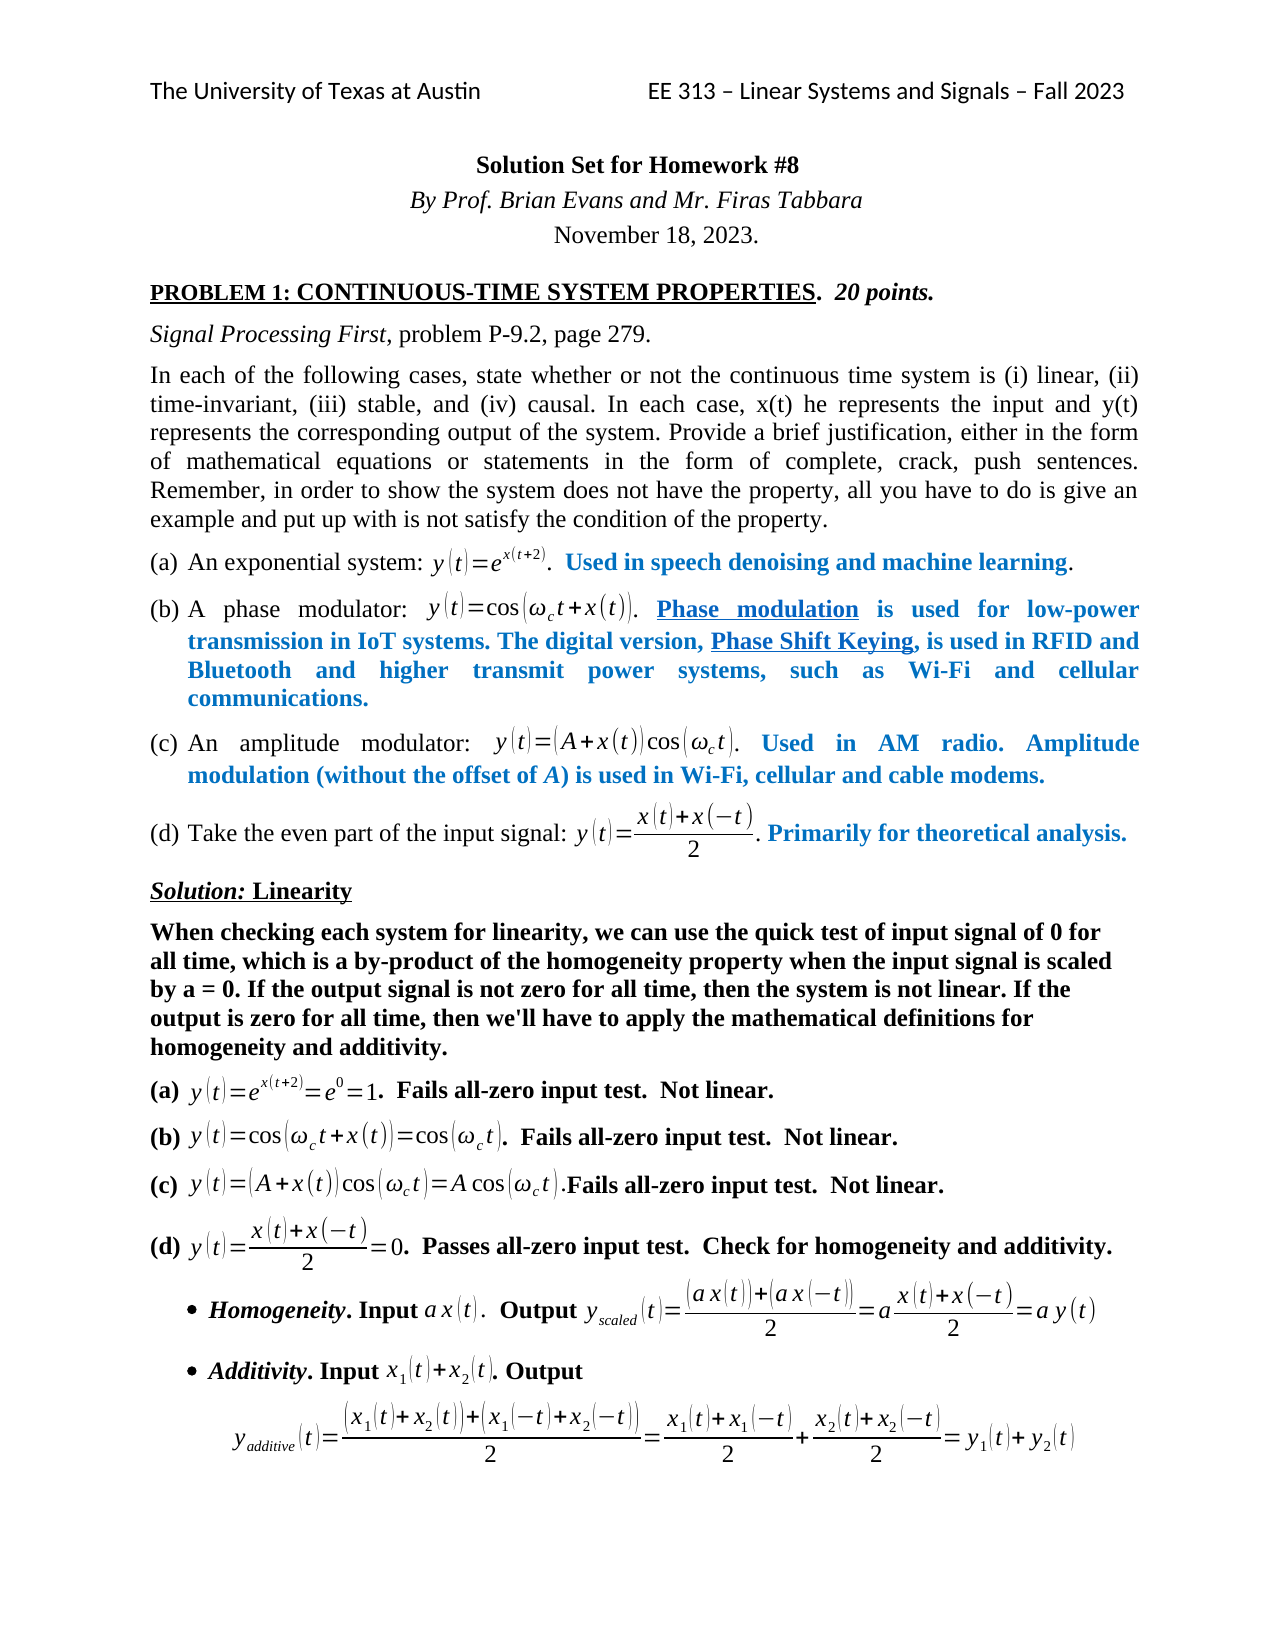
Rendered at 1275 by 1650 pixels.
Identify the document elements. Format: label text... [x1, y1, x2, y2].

list Homogeneity. Input Output [187, 1277, 1155, 1342]
list Take the even part of the input signal: . Primarily for theoretical analysis. [150, 801, 1140, 863]
text November 18, 2023. [187, 220, 1125, 249]
text When checking each system for linearity, we can use the quick test of input signal of 0 for all time, which is a by-product of the homogeneity property when the input signal is scaled by a = 0. If the output signal is not zero for all time, then the system is not linear. If the output is zero for all time, then we'll have to apply the mathematical definitions for homogeneity and additivity. [150, 917, 1125, 1061]
text Solution Set for Homework #8 [150, 150, 1125, 179]
list . Fails all-zero input test. Not linear. [150, 1119, 1125, 1154]
list An amplitude modulator: . Used in AM radio. Amplitude modulation (without the offset of A) is used in Wi-Fi, cellular and cable modems. [150, 725, 1140, 789]
list Additivity. Input . Output [187, 1354, 1125, 1387]
list Fails all-zero input test. Not linear. [150, 1167, 1125, 1202]
text PROBLEM 1: CONTINUOUS-TIME SYSTEM PROPERTIES. 20 points. [150, 277, 1155, 306]
text In each of the following cases, state whether or not the continuous time system is (i) linear, (ii) time-invariant, (iii) stable, and (iv) causal. In each case, x(t) he represents the input and y(t) represents the corresponding output of the system. Provide a brief justification, either in the form of mathematical equations or statements in the form of complete, crack, push sentences. Remember, in order to show the system does not have the property, all you have to do is give an example and put up with is not satisfy the condition of the property. [150, 360, 1140, 532]
text By Prof. Brian Evans and Mr. Firas Tabbara [150, 185, 1125, 214]
text Signal Processing First, problem P-9.2, page 279. [150, 319, 1140, 347]
list . Fails all-zero input test. Not linear. [150, 1073, 1125, 1106]
list A phase modulator: . Phase modulation is used for low-power transmission in IoT systems. The digital version, Phase Shift Keying, is used in RFID and Bluetooth and higher transmit power systems, such as Wi-Fi and cellular communications. [150, 591, 1140, 712]
list . Passes all-zero input test. Check for homogeneity and additivity. [150, 1214, 1125, 1277]
list An exponential system: . Used in speech denoising and machine learning. [150, 545, 1140, 578]
text Solution: Linearity [150, 876, 1140, 904]
